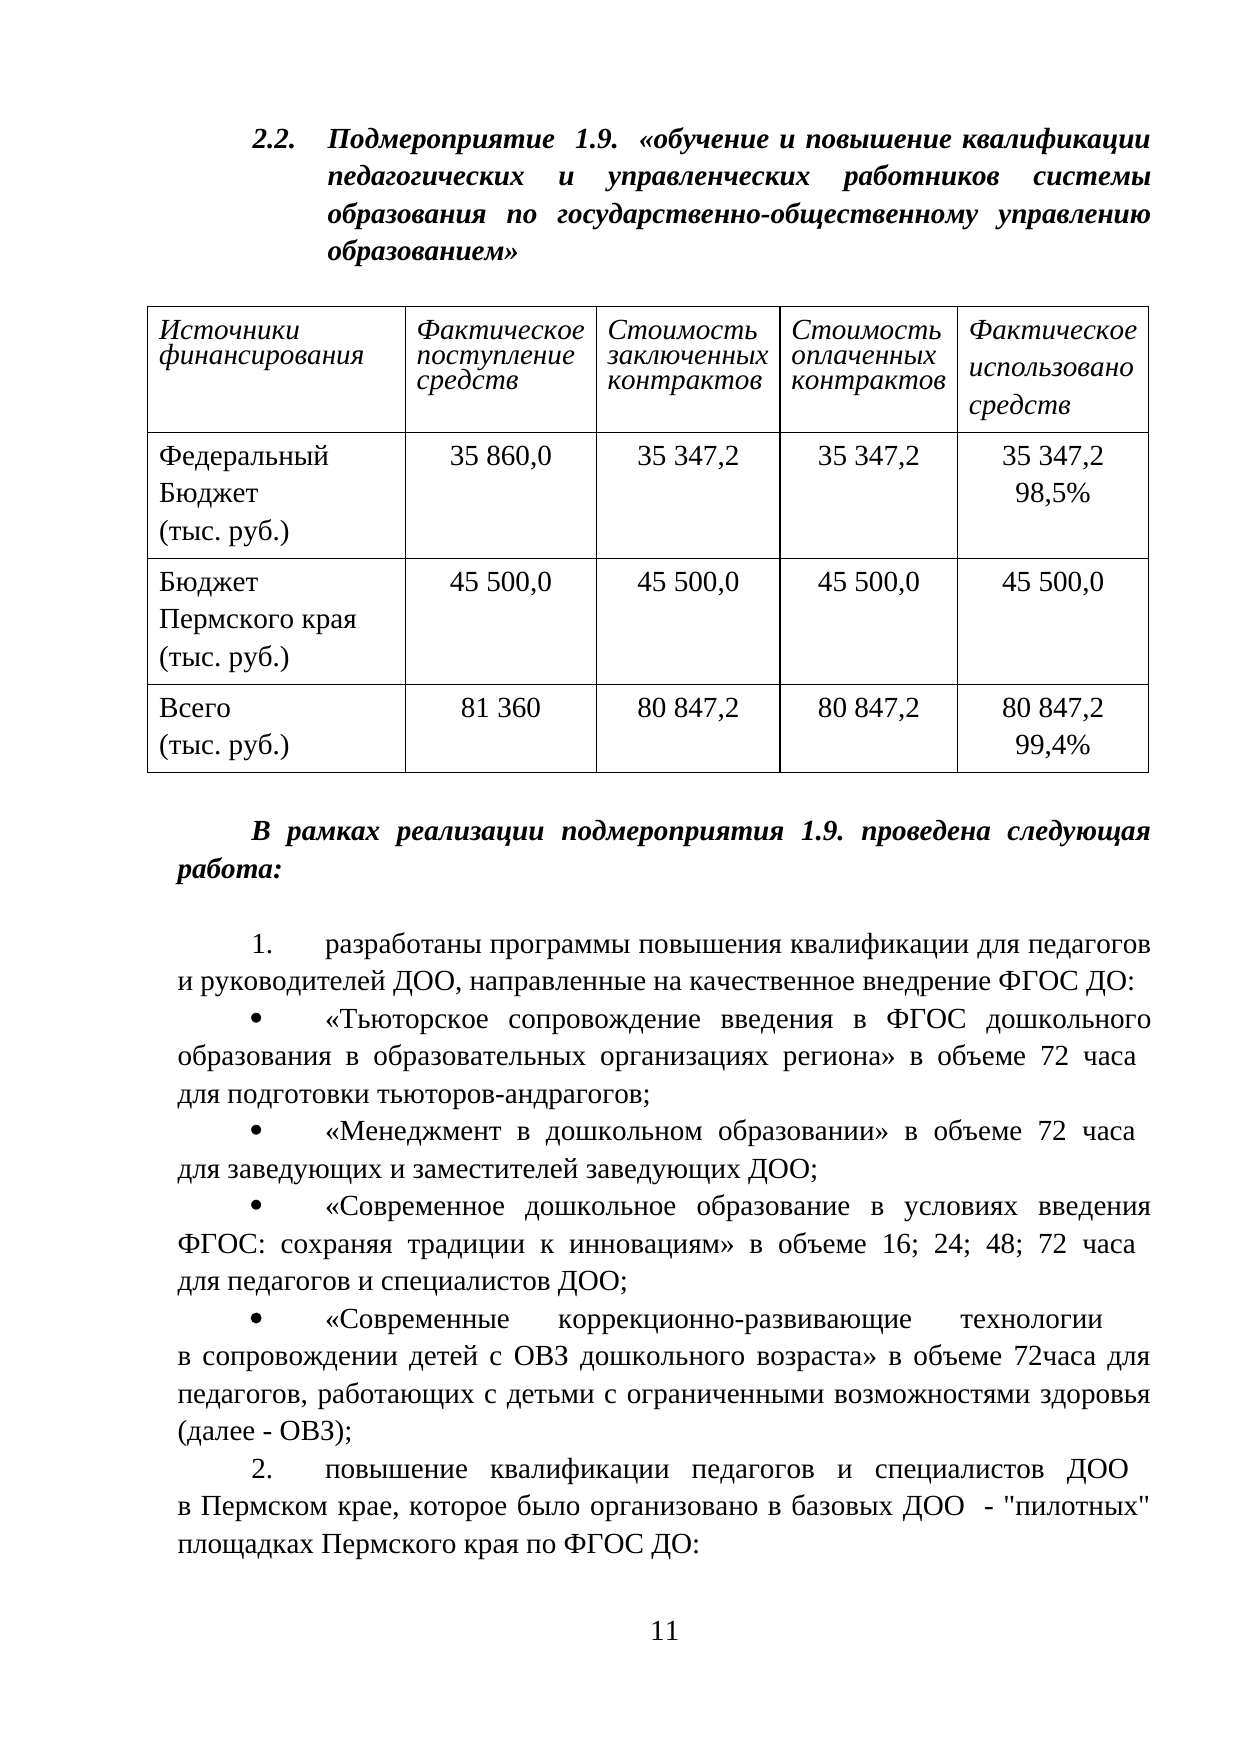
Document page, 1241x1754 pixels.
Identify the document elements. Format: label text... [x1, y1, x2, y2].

table_cell Всего (тыс. руб.) [148, 685, 405, 772]
table_header Источники финансирования [148, 307, 405, 432]
list разработаны программы повышения квалификации для педагогов и руководителей ДОО, направленные на качественное внедрение ФГОС ДО: [177, 923, 1152, 998]
table_cell 35 860,0 [406, 433, 596, 558]
list Подмероприятие 1.9. «обучение и повышение квалификации педагогических и управленческих работников системы образования по государственно-общественному управлению образованием» [252, 118, 1152, 268]
table_cell Бюджет Пермского края (тыс. руб.) [148, 559, 405, 684]
table_cell 80 847,2 [597, 685, 779, 772]
table_cell 35 347,2 [781, 433, 957, 558]
table_cell 35 347,2 [597, 433, 779, 558]
list «Тьюторское сопровождение введения в ФГОС дошкольного образования в образовательных организациях региона» в объеме 72 часа для подготовки тьюторов-андрагогов; [177, 998, 1152, 1111]
table_cell 80 847,2 [781, 685, 957, 772]
table_cell 45 500,0 [781, 559, 957, 684]
table_cell 35 347,2 98,5% [958, 433, 1148, 558]
text В рамках реализации подмероприятия 1.9. проведена следующая работа: [177, 811, 1152, 886]
table_header Фактическое использовано средств [958, 307, 1148, 432]
table_header Стоимость заключенных контрактов [597, 307, 779, 432]
list «Современные коррекционно-развивающие технологии в сопровождении детей с ОВЗ дошкольного возраста» в объеме 72часа для педагогов, работающих с детьми с ограниченными возможностями здоровья (далее - ОВЗ); [177, 1298, 1152, 1448]
table_cell 81 360 [406, 685, 596, 772]
table_cell 80 847,2 99,4% [958, 685, 1148, 772]
list «Современное дошкольное образование в условиях введения ФГОС: сохраняя традиции к инновациям» в объеме 16; 24; 48; 72 часа для педагогов и специалистов ДОО; [177, 1186, 1152, 1298]
table_cell Федеральный Бюджет (тыс. руб.) [148, 433, 405, 558]
table_cell 45 500,0 [958, 559, 1148, 684]
list «Менеджмент в дошкольном образовании» в объеме 72 часа для заведующих и заместителей заведующих ДОО; [177, 1111, 1152, 1186]
table_header Фактическое поступление средств [406, 307, 596, 432]
list повышение квалификации педагогов и специалистов ДОО в Пермском крае, которое было организовано в базовых ДОО - "пилотных" площадках Пермского края по ФГОС ДО: [177, 1448, 1152, 1561]
table_header Стоимость оплаченных контрактов [781, 307, 957, 432]
table_cell 45 500,0 [597, 559, 779, 684]
table_cell 45 500,0 [406, 559, 596, 684]
